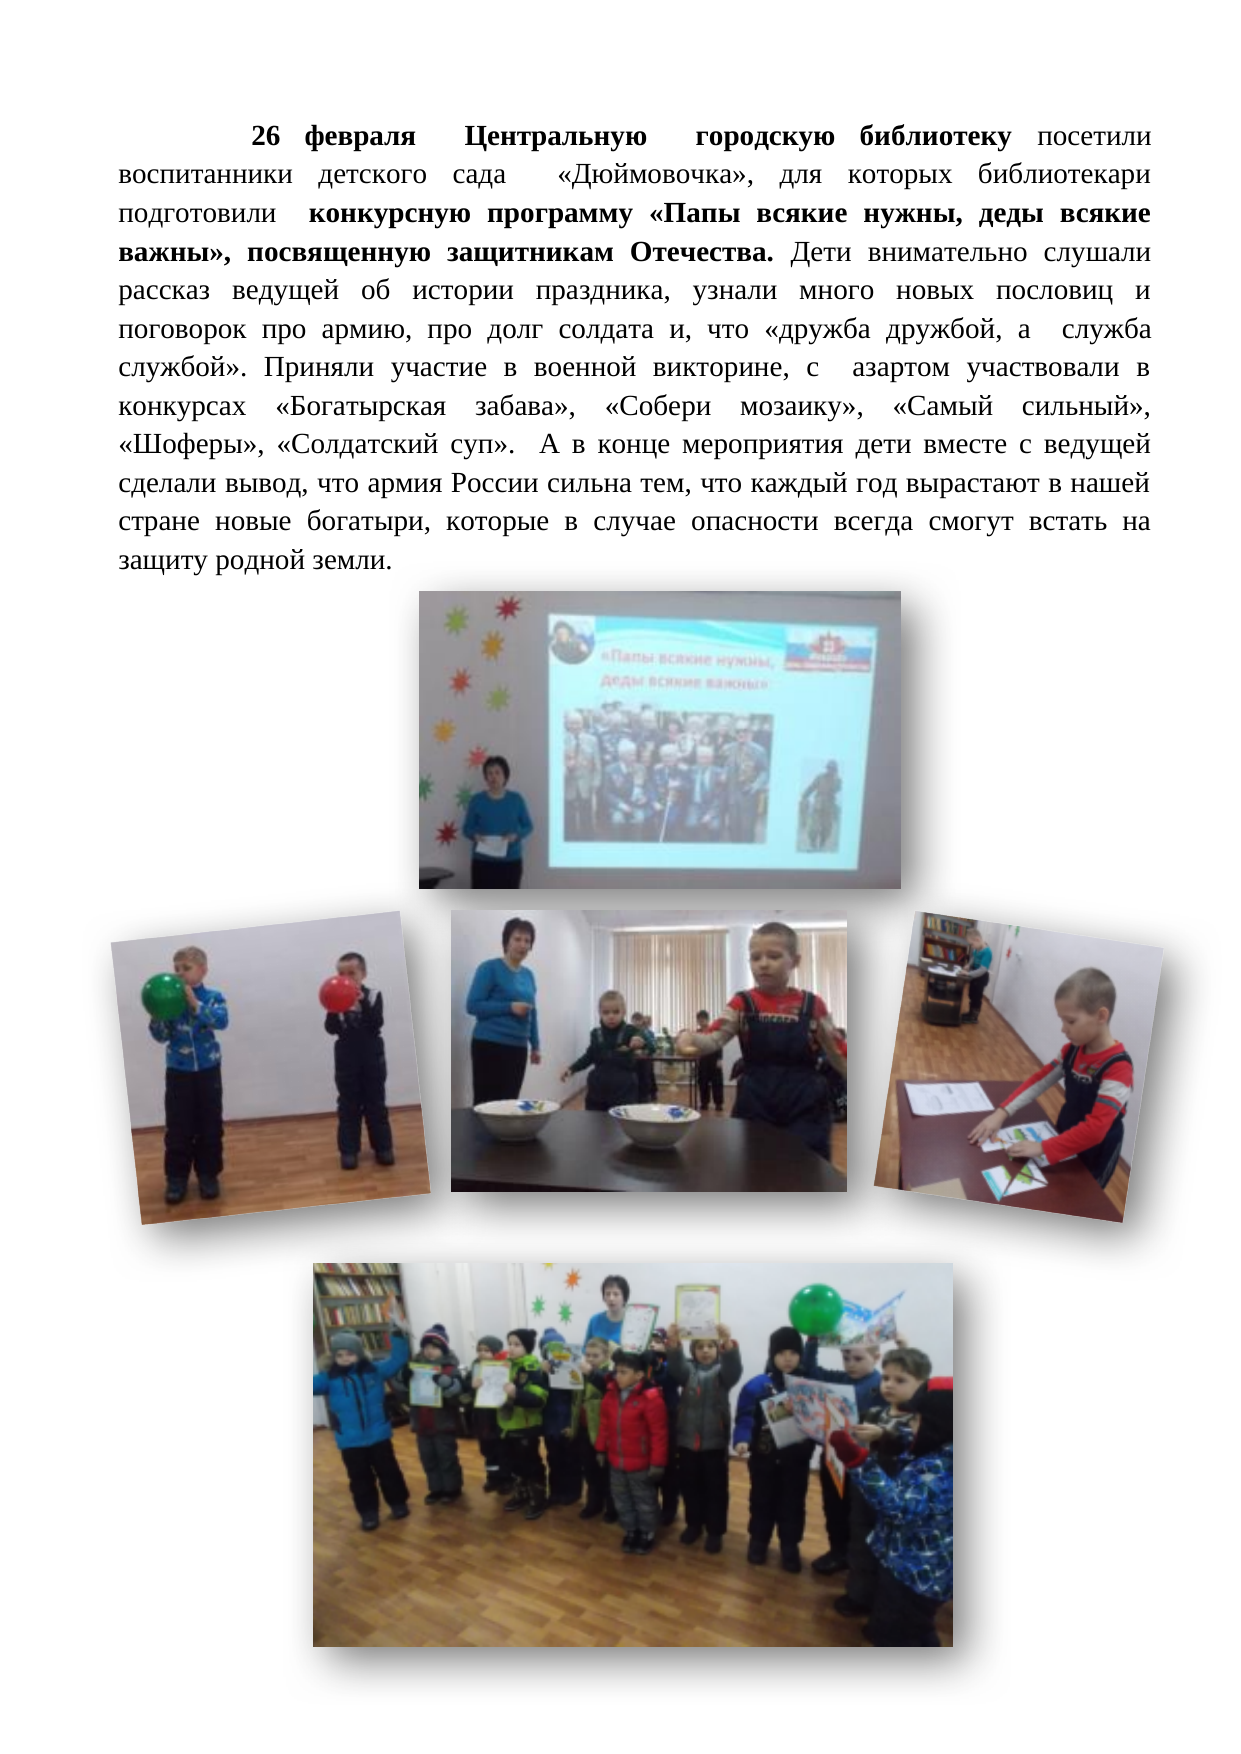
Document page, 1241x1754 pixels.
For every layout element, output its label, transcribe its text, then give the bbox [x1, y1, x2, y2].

picture [875, 911, 1163, 1222]
text 26 февраля Центральную городскую библиотеку посетили воспитанники детского сада «Дюймовочка», для которых библиотекари подготовили конкурсную программу «Папы всякие нужны, деды всякие важны», посвященную защитникам Отечества. Дети внимательно слушали рассказ ведущей об истории праздника, узнали много новых пословиц и поговорок про армию, про долг солдата и, что «дружба дружбой, а служба службой». Приняли участие в военной викторине, с азартом участвовали в конкурсах «Богатырская забава», «Собери мозаику», «Самый сильный», «Шоферы», «Солдатский суп». А в конце мероприятия дети вместе с ведущей сделали вывод, что армия России сильна тем, что каждый год вырастают в нашей стране новые богатыри, которые в случае опасности всегда смогут встать на защиту родной земли. [118, 118, 1152, 576]
picture [313, 1263, 953, 1647]
picture [419, 591, 901, 889]
picture [111, 911, 430, 1224]
picture [451, 910, 847, 1192]
